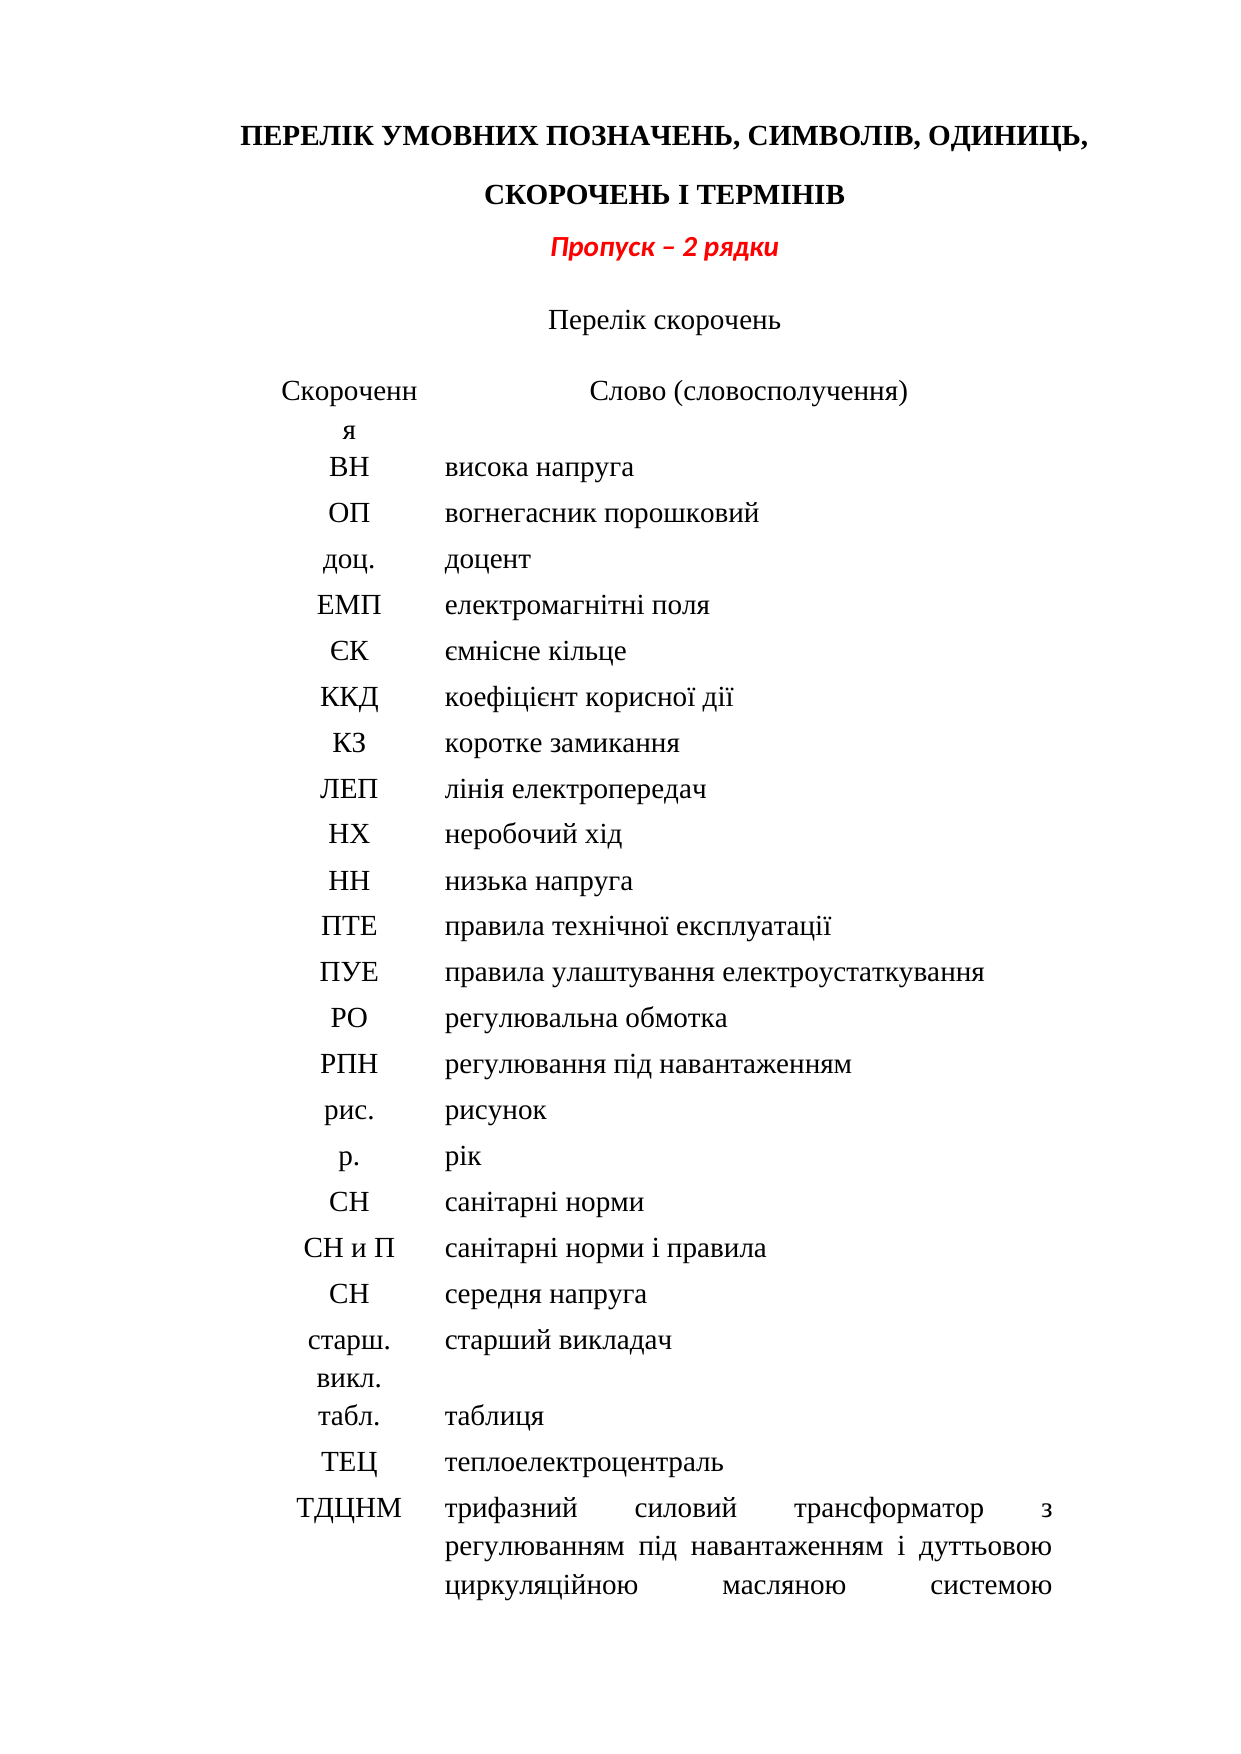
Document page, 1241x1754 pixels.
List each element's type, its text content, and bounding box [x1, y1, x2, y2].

table_cell ПТЕ [265, 909, 433, 954]
text Перелік скорочень [177, 302, 1152, 336]
table_cell ЛЕП [265, 771, 433, 817]
table_cell СН и П [265, 1230, 433, 1276]
table_cell середня напруга [433, 1276, 1064, 1322]
table_cell СН [265, 1276, 433, 1322]
table_cell ТЕЦ [265, 1444, 433, 1490]
table_cell правила технічної експлуатації [433, 909, 1064, 954]
table_cell ПУЕ [265, 955, 433, 1000]
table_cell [433, 1490, 1064, 1600]
table_header Слово (словосполучення) [433, 373, 1064, 449]
table_cell ТДЦНМ [265, 1490, 433, 1600]
table_cell ОП [265, 495, 433, 541]
table_cell електромагнітні поля [433, 587, 1064, 633]
table_cell НН [265, 863, 433, 908]
table_cell ККД [265, 679, 433, 725]
table_cell НХ [265, 817, 433, 863]
table_cell табл. [265, 1398, 433, 1444]
table_cell регулювання під навантаженням [433, 1046, 1064, 1092]
table_cell КЗ [265, 725, 433, 771]
table_cell СН [265, 1184, 433, 1230]
table_cell коефіцієнт корисної дії [433, 679, 1064, 725]
table_cell ЕМП [265, 587, 433, 633]
table_cell ємнісне кільце [433, 633, 1064, 679]
table_cell ВН [265, 449, 433, 495]
table_cell РО [265, 1000, 433, 1046]
table_cell старший викладач [433, 1322, 1064, 1398]
table_cell РПН [265, 1046, 433, 1092]
table_cell доцент [433, 541, 1064, 587]
table_cell регулювальна обмотка [433, 1000, 1064, 1046]
table_cell таблиця [433, 1398, 1064, 1444]
table_cell рік [433, 1138, 1064, 1184]
text ПЕРЕЛІК УМОВНИХ ПОЗНАЧЕНЬ, СИМВОЛІВ, ОДИНИЦЬ, [177, 118, 1152, 152]
table_cell лінія електропередач [433, 771, 1064, 817]
table_cell санітарні норми [433, 1184, 1064, 1230]
table_cell санітарні норми і правила [433, 1230, 1064, 1276]
table_cell коротке замикання [433, 725, 1064, 771]
table_cell рис. [265, 1092, 433, 1138]
table_cell неробочий хід [433, 817, 1064, 863]
table_cell низька напруга [433, 863, 1064, 908]
table_cell вогнегасник порошковий [433, 495, 1064, 541]
table_cell р. [265, 1138, 433, 1184]
table_header Скорочення [265, 373, 433, 449]
table_cell доц. [265, 541, 433, 587]
subtitle СКОРОЧЕНЬ І ТЕРМІНІВ [177, 177, 1152, 211]
table_cell ЄК [265, 633, 433, 679]
text Пропуск – 2 рядки [177, 228, 1152, 263]
table_cell теплоелектроцентраль [433, 1444, 1064, 1490]
table_cell старш. викл. [265, 1322, 433, 1398]
table_cell рисунок [433, 1092, 1064, 1138]
table_cell правила улаштування електроустаткування [433, 955, 1064, 1000]
table_cell висока напруга [433, 449, 1064, 495]
